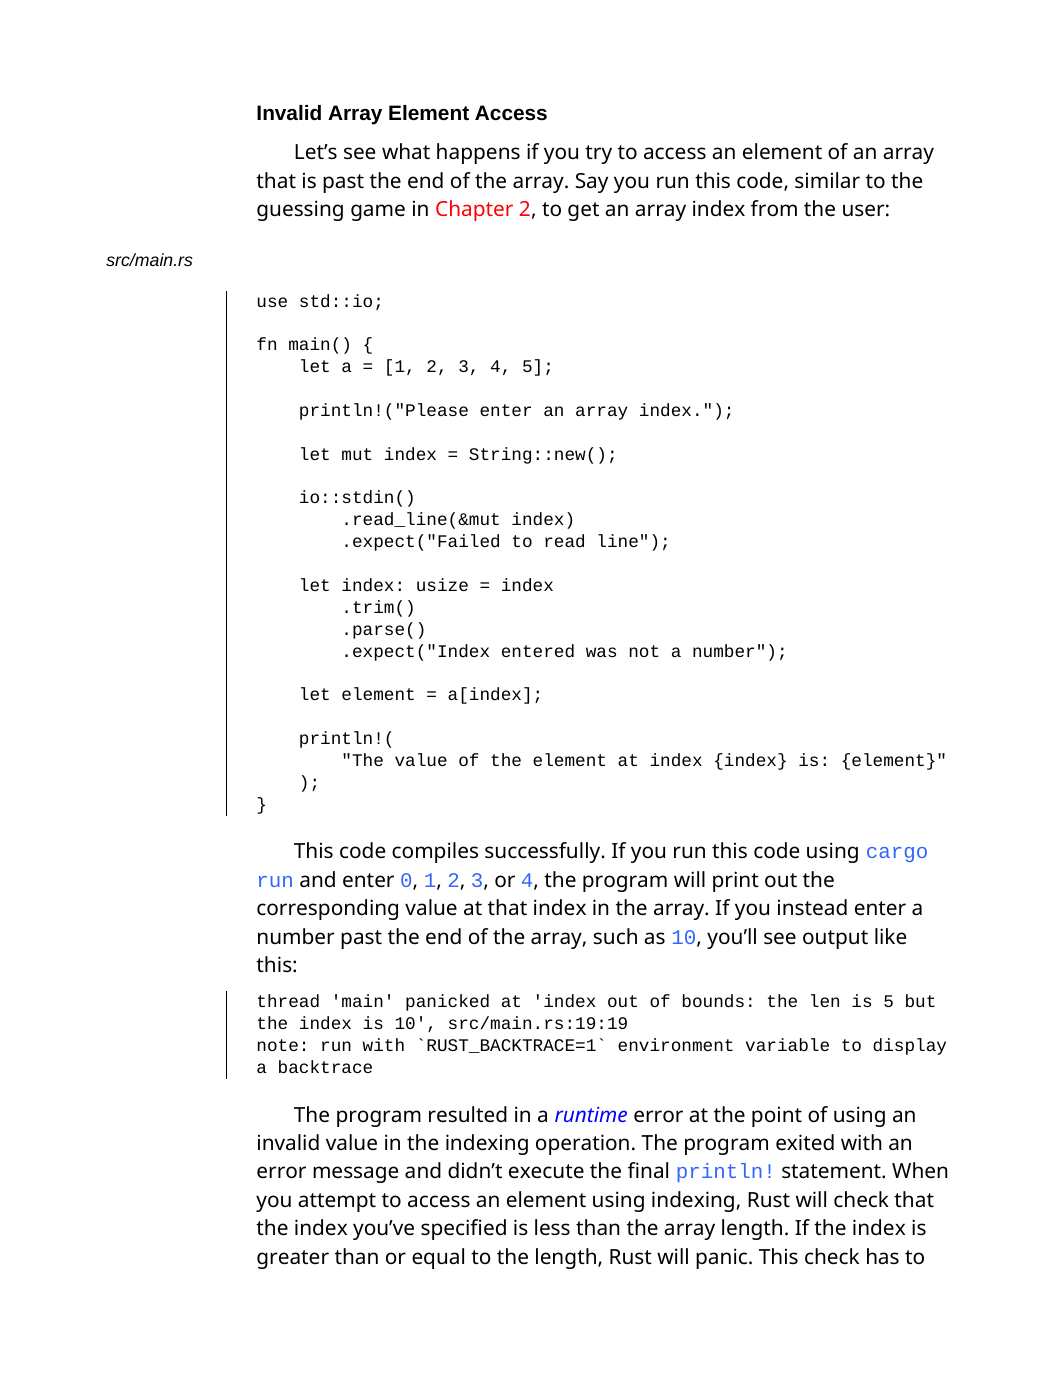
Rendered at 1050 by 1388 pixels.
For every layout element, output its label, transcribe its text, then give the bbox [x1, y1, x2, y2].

text thread 'main' panicked at 'index out of bounds: the len is 5 but the index is 10', src/main.rs:19:19 [227, 991, 950, 1035]
text note: run with `RUST_BACKTRACE=1` environment variable to display a backtrace [227, 1035, 950, 1079]
text .trim() [227, 597, 950, 619]
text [256, 1100, 950, 1270]
text Let’s see what happens if you try to access an element of an array that is past the end of the array. Say you run this code, similar to the guessing game in Chapter 2, to get an array index from the user: [256, 137, 950, 223]
text .read_line(&mut index) [227, 509, 950, 531]
text let mut index = String::new(); [227, 444, 950, 466]
text This code compiles successfully. If you run this code using cargo run and enter 0, 1, 2, 3, or 4, the program will print out the corresponding value at that index in the array. If you instead enter a number past the end of the array, such as 10, you’ll see output like this: [256, 836, 950, 979]
text } [227, 794, 950, 816]
text println!( [227, 728, 950, 750]
text "The value of the element at index {index} is: {element}" [227, 750, 950, 772]
text println!("Please enter an array index."); [227, 400, 950, 422]
text fn main() { [227, 334, 950, 356]
text .expect("Failed to read line"); [227, 531, 950, 553]
text io::stdin() [227, 487, 950, 509]
text .parse() [227, 619, 950, 641]
text src/main.rs [106, 248, 950, 270]
text use std::io; [227, 291, 950, 312]
text .expect("Index entered was not a number"); [227, 641, 950, 662]
text Invalid Array Element Access [256, 94, 950, 125]
text let element = a[index]; [227, 684, 950, 706]
text ); [227, 772, 950, 794]
text let a = [1, 2, 3, 4, 5]; [227, 356, 950, 378]
text let index: usize = index [227, 575, 950, 597]
